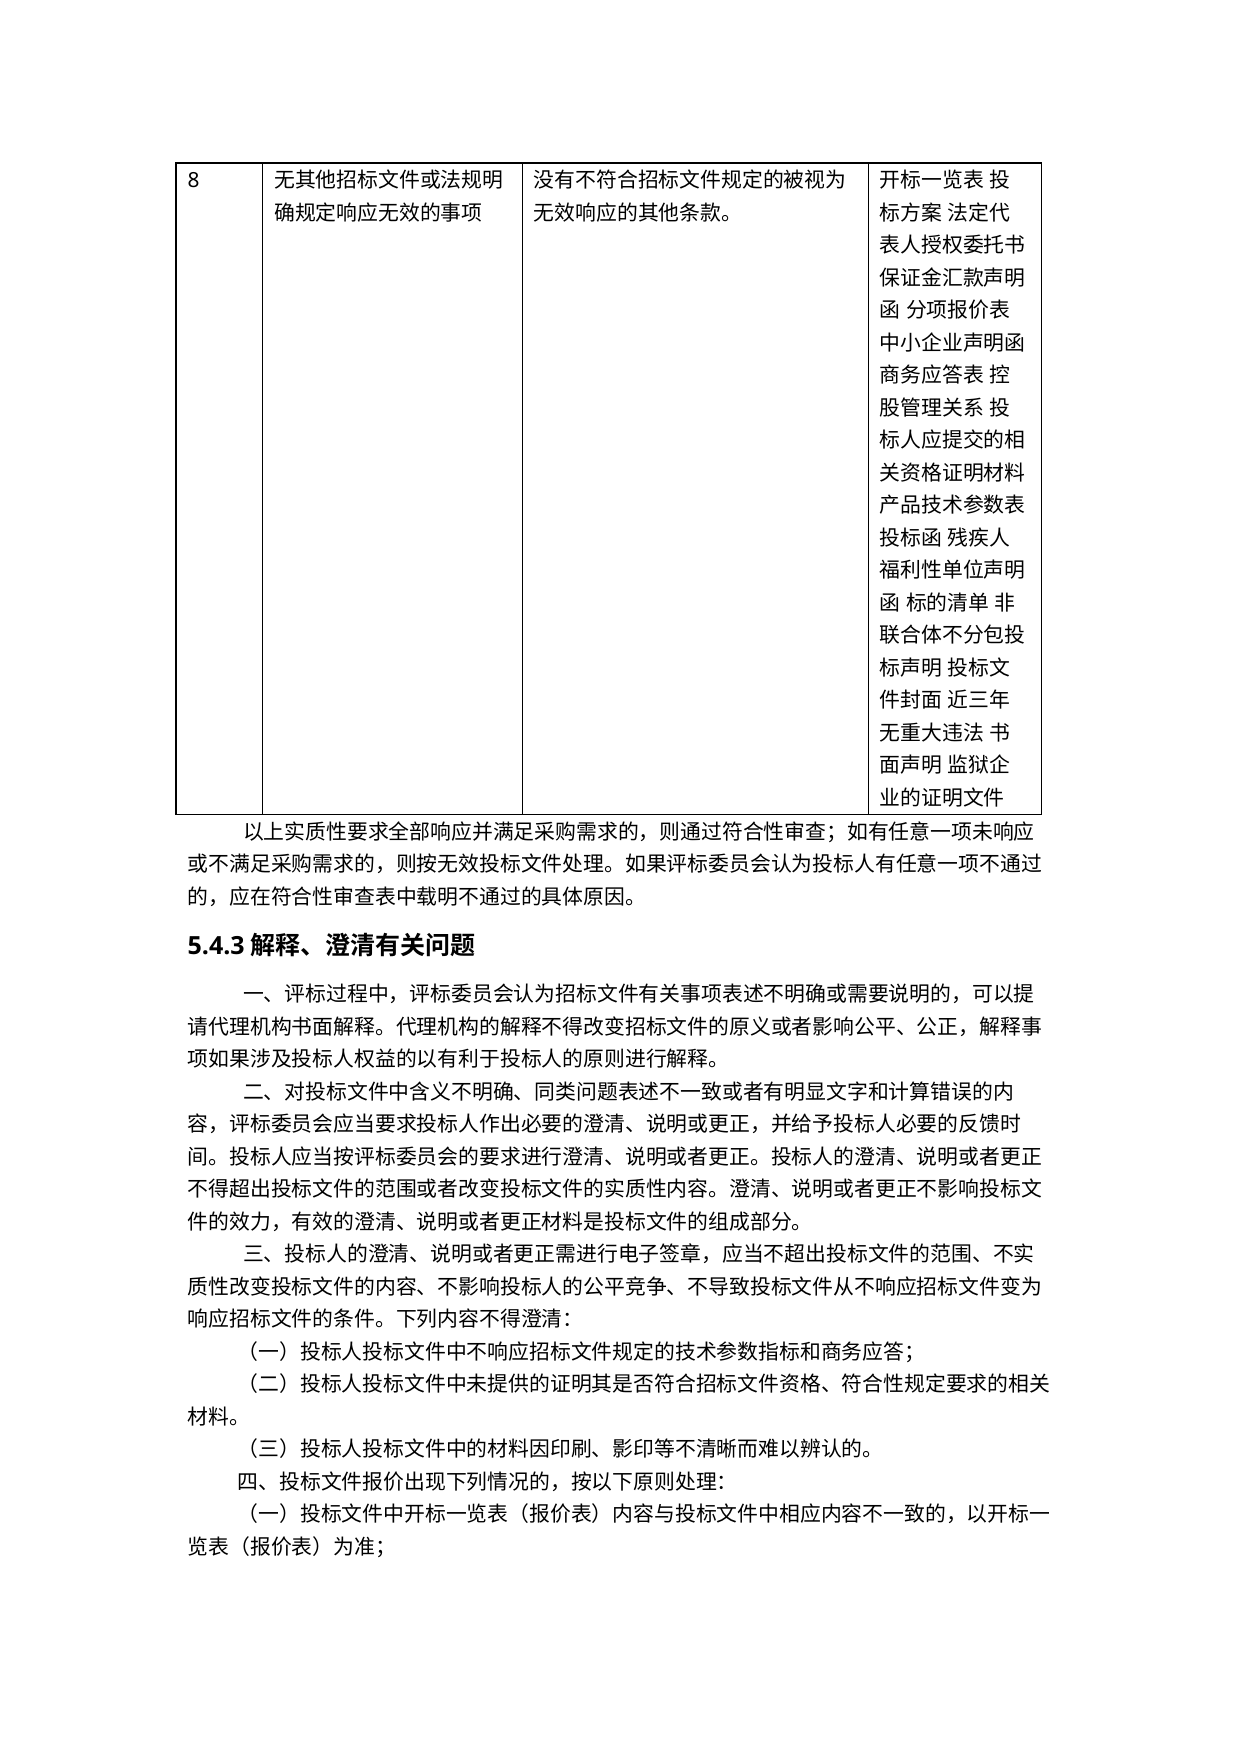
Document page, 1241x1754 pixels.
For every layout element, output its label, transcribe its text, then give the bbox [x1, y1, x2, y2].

text 三、投标人的澄清、说明或者更正需进行电子签章，应当不超出投标文件的范围、不实质性改变投标文件的内容、不影响投标人的公平竞争、不导致投标文件从不响应招标文件变为响应招标文件的条件。下列内容不得澄清： [187, 1238, 1053, 1335]
table_cell 8 [177, 164, 262, 813]
text 四、投标文件报价出现下列情况的，按以下原则处理： [187, 1465, 1053, 1498]
table_cell 没有不符合招标文件规定的被视为无效响应的其他条款。 [523, 164, 868, 813]
text 一、评标过程中，评标委员会认为招标文件有关事项表述不明确或需要说明的，可以提请代理机构书面解释。代理机构的解释不得改变招标文件的原义或者影响公平、公正，解释事项如果涉及投标人权益的以有利于投标人的原则进行解释。 [187, 978, 1053, 1075]
text （一）投标人投标文件中不响应招标文件规定的技术参数指标和商务应答； [187, 1335, 1053, 1368]
text 以上实质性要求全部响应并满足采购需求的，则通过符合性审查；如有任意一项未响应或不满足采购需求的，则按无效投标文件处理。如果评标委员会认为投标人有任意一项不通过的，应在符合性审查表中载明不通过的具体原因。 [187, 815, 1053, 913]
text 二、对投标文件中含义不明确、同类问题表述不一致或者有明显文字和计算错误的内容，评标委员会应当要求投标人作出必要的澄清、说明或更正，并给予投标人必要的反馈时间。投标人应当按评标委员会的要求进行澄清、说明或者更正。投标人的澄清、说明或者更正不得超出投标文件的范围或者改变投标文件的实质性内容。澄清、说明或者更正不影响投标文件的效力，有效的澄清、说明或者更正材料是投标文件的组成部分。 [187, 1075, 1053, 1238]
text （一）投标文件中开标一览表（报价表）内容与投标文件中相应内容不一致的，以开标一览表（报价表）为准； [187, 1498, 1053, 1563]
text 5.4.3解释、澄清有关问题 [187, 913, 1053, 978]
text （三）投标人投标文件中的材料因印刷、影印等不清晰而难以辨认的。 [187, 1433, 1053, 1465]
text （二）投标人投标文件中未提供的证明其是否符合招标文件资格、符合性规定要求的相关材料。 [187, 1368, 1053, 1433]
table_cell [869, 164, 1041, 813]
table_cell 无其他招标文件或法规明确规定响应无效的事项 [263, 164, 522, 813]
